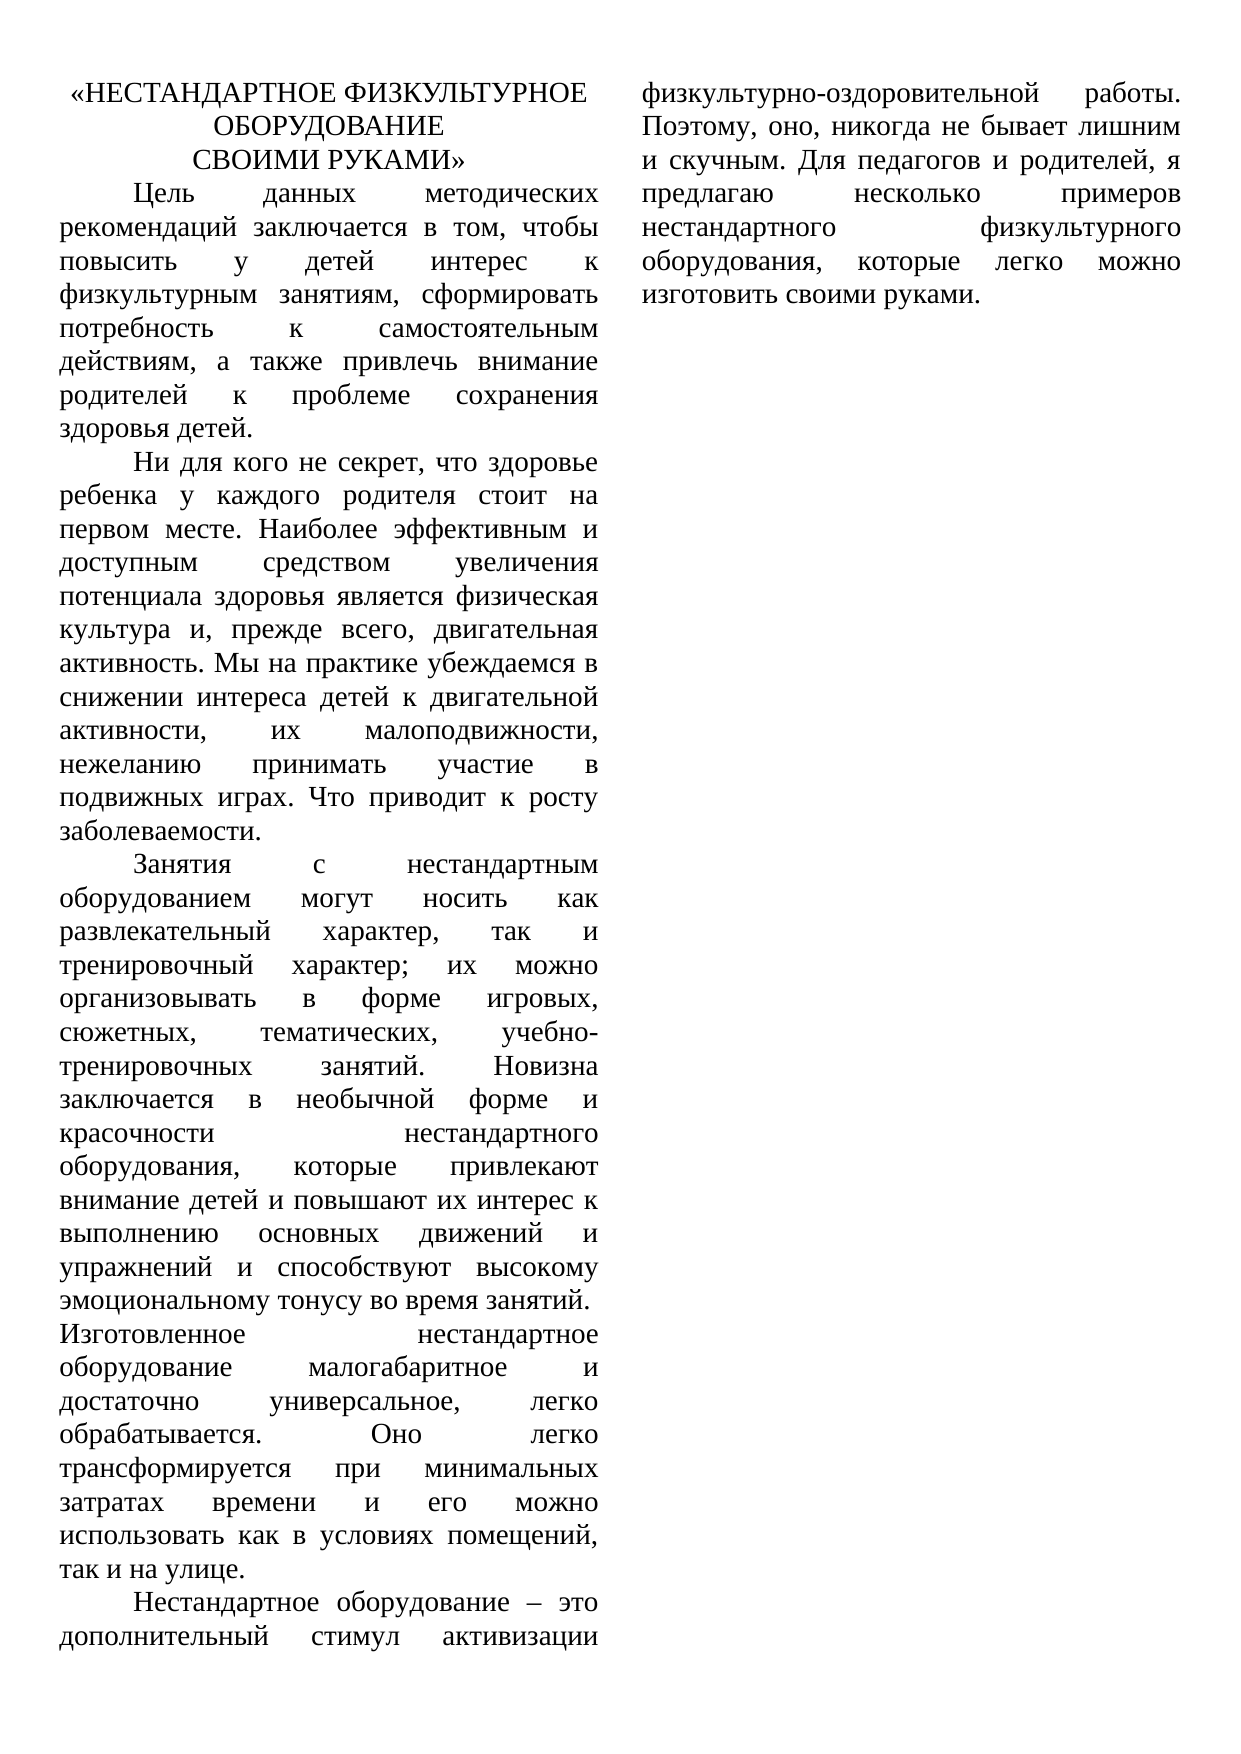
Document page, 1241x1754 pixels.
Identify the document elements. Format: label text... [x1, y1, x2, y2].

text Изготовленное нестандартное оборудование малогабаритное и достаточно универсальное, легко обрабатывается. Оно легко трансформируется при минимальных затратах времени и его можно использовать как в условиях помещений, так и на улице. [59, 1316, 599, 1584]
text СВОИМИ РУКАМИ» [59, 142, 599, 176]
text Нестандартное оборудование – это дополнительный стимул активизации физкультурно-оздоровительной работы. Поэтому, оно, никогда не бывает лишним и скучным. Для педагогов и родителей, я предлагаю несколько примеров нестандартного физкультурного оборудования, которые легко можно изготовить своими руками. [642, 75, 1181, 310]
text Занятия с нестандартным оборудованием могут носить как развлекательный характер, так и тренировочный характер; их можно организовывать в форме игровых, сюжетных, тематических, учебно-тренировочных занятий. Новизна заключается в необычной форме и красочности нестандартного оборудования, которые привлекают внимание детей и повышают их интерес к выполнению основных движений и упражнений и способствуют высокому эмоциональному тонусу во время занятий. [59, 846, 599, 1316]
text Ни для кого не секрет, что здоровье ребенка у каждого родителя стоит на первом месте. Наиболее эффективным и доступным средством увеличения потенциала здоровья является физическая культура и, прежде всего, двигательная активность. Мы на практике убеждаемся в снижении интереса детей к двигательной активности, их малоподвижности, нежеланию принимать участие в подвижных играх. Что приводит к росту заболеваемости. [59, 444, 599, 846]
text «НЕСТАНДАРТНОЕ ФИЗКУЛЬТУРНОЕ ОБОРУДОВАНИЕ [59, 75, 599, 142]
text Цель данных методических рекомендаций заключается в том, чтобы повысить у детей интерес к физкультурным занятиям, сформировать потребность к самостоятельным действиям, а также привлечь внимание родителей к проблеме сохранения здоровья детей. [59, 176, 599, 444]
text Нестандартное оборудование – это дополнительный стимул активизации физкультурно-оздоровительной работы. Поэтому, оно, никогда не бывает лишним и скучным. Для педагогов и родителей, я предлагаю несколько примеров нестандартного физкультурного оборудования, которые легко можно изготовить своими руками. [59, 1584, 599, 1651]
